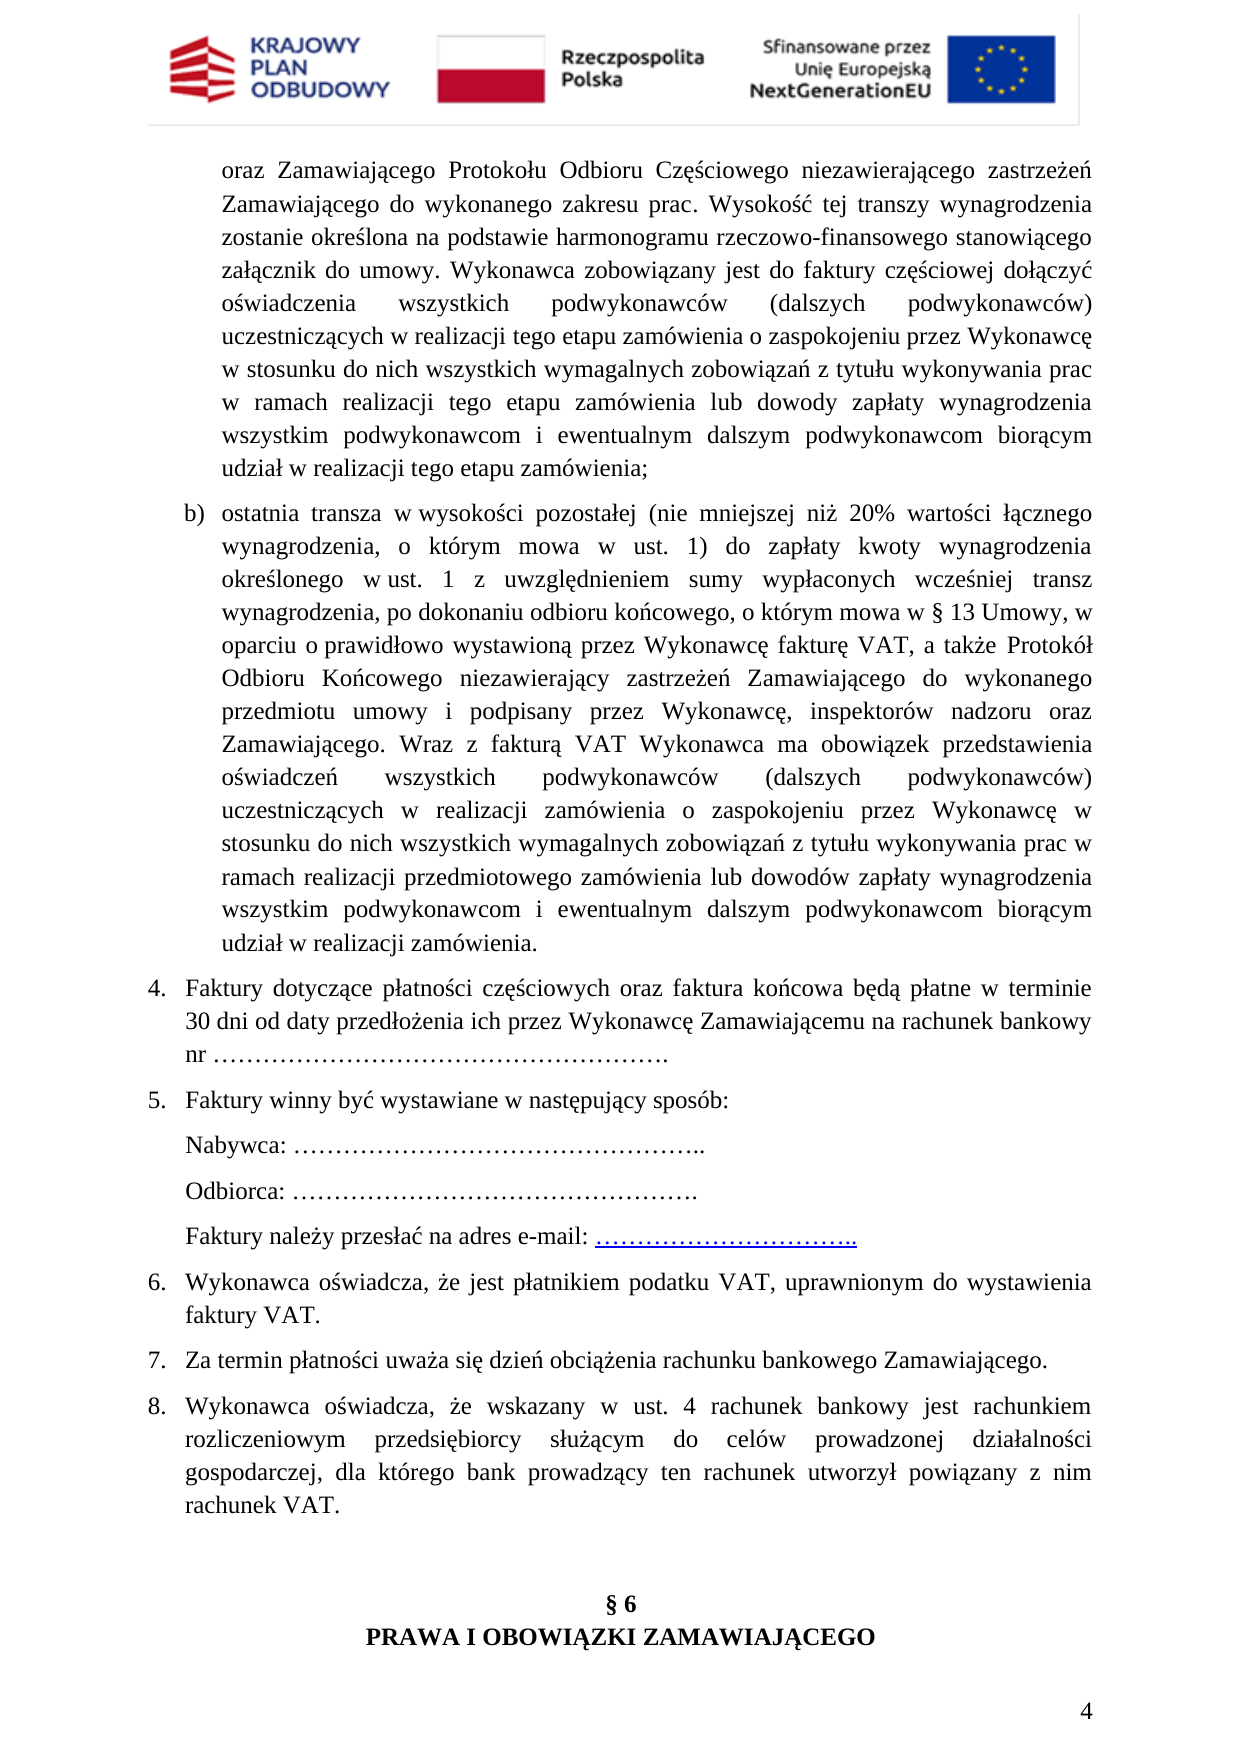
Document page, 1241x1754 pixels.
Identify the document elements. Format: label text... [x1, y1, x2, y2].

text Odbiorca: …………………………………………. [185, 1176, 1093, 1204]
list Wykonawca oświadcza, że wskazany w ust. 4 rachunek bankowy jest rachunkiem rozliczeniowym przedsiębiorcy służącym do celów prowadzonej działalności gospodarczej, dla którego bank prowadzący ten rachunek utworzył powiązany z nim rachunek VAT. [148, 1391, 1093, 1519]
list Faktury winny być wystawiane w następujący sposób: [148, 1085, 1093, 1113]
text Faktury należy przesłać na adres e-mail: ………………………….. [185, 1221, 1093, 1250]
text Nabywca: ………………………………………….. [185, 1130, 1093, 1159]
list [184, 156, 1093, 482]
list Faktury dotyczące płatności częściowych oraz faktura końcowa będą płatne w terminie 30 dni od daty przedłożenia ich przez Wykonawcę Zamawiającemu na rachunek bankowy nr ………………………………………………. [148, 973, 1093, 1068]
list ostatnia transza w wysokości pozostałej (nie mniejszej niż 20% wartości łącznego wynagrodzenia, o którym mowa w ust. 1) do zapłaty kwoty wynagrodzenia określonego w ust. 1 z uwzględnieniem sumy wypłaconych wcześniej transz wynagrodzenia, po dokonaniu odbioru końcowego, o którym mowa w § 13 Umowy, w oparciu o prawidłowo wystawioną przez Wykonawcę fakturę VAT, a także Protokół Odbioru Końcowego niezawierający zastrzeżeń Zamawiającego do wykonanego przedmiotu umowy i podpisany przez Wykonawcę, inspektorów nadzoru oraz Zamawiającego. Wraz z fakturą VAT Wykonawca ma obowiązek przedstawienia oświadczeń wszystkich podwykonawców (dalszych podwykonawców) uczestniczących w realizacji zamówienia o zaspokojeniu przez Wykonawcę w stosunku do nich wszystkich wymagalnych zobowiązań z tytułu wykonywania prac w ramach realizacji przedmiotowego zamówienia lub dowodów zapłaty wynagrodzenia wszystkim podwykonawcom i ewentualnym dalszym podwykonawcom biorącym udział w realizacji zamówienia. [184, 498, 1093, 956]
text § 6 [148, 1589, 1094, 1618]
list Wykonawca oświadcza, że jest płatnikiem podatku VAT, uprawnionym do wystawienia faktury VAT. [148, 1267, 1093, 1328]
list Za termin płatności uważa się dzień obciążenia rachunku bankowego Zamawiającego. [148, 1345, 1093, 1374]
text PRAWA I OBOWIĄZKI ZAMAWIAJĄCEGO [148, 1622, 1094, 1651]
picture [147, 14, 1080, 127]
